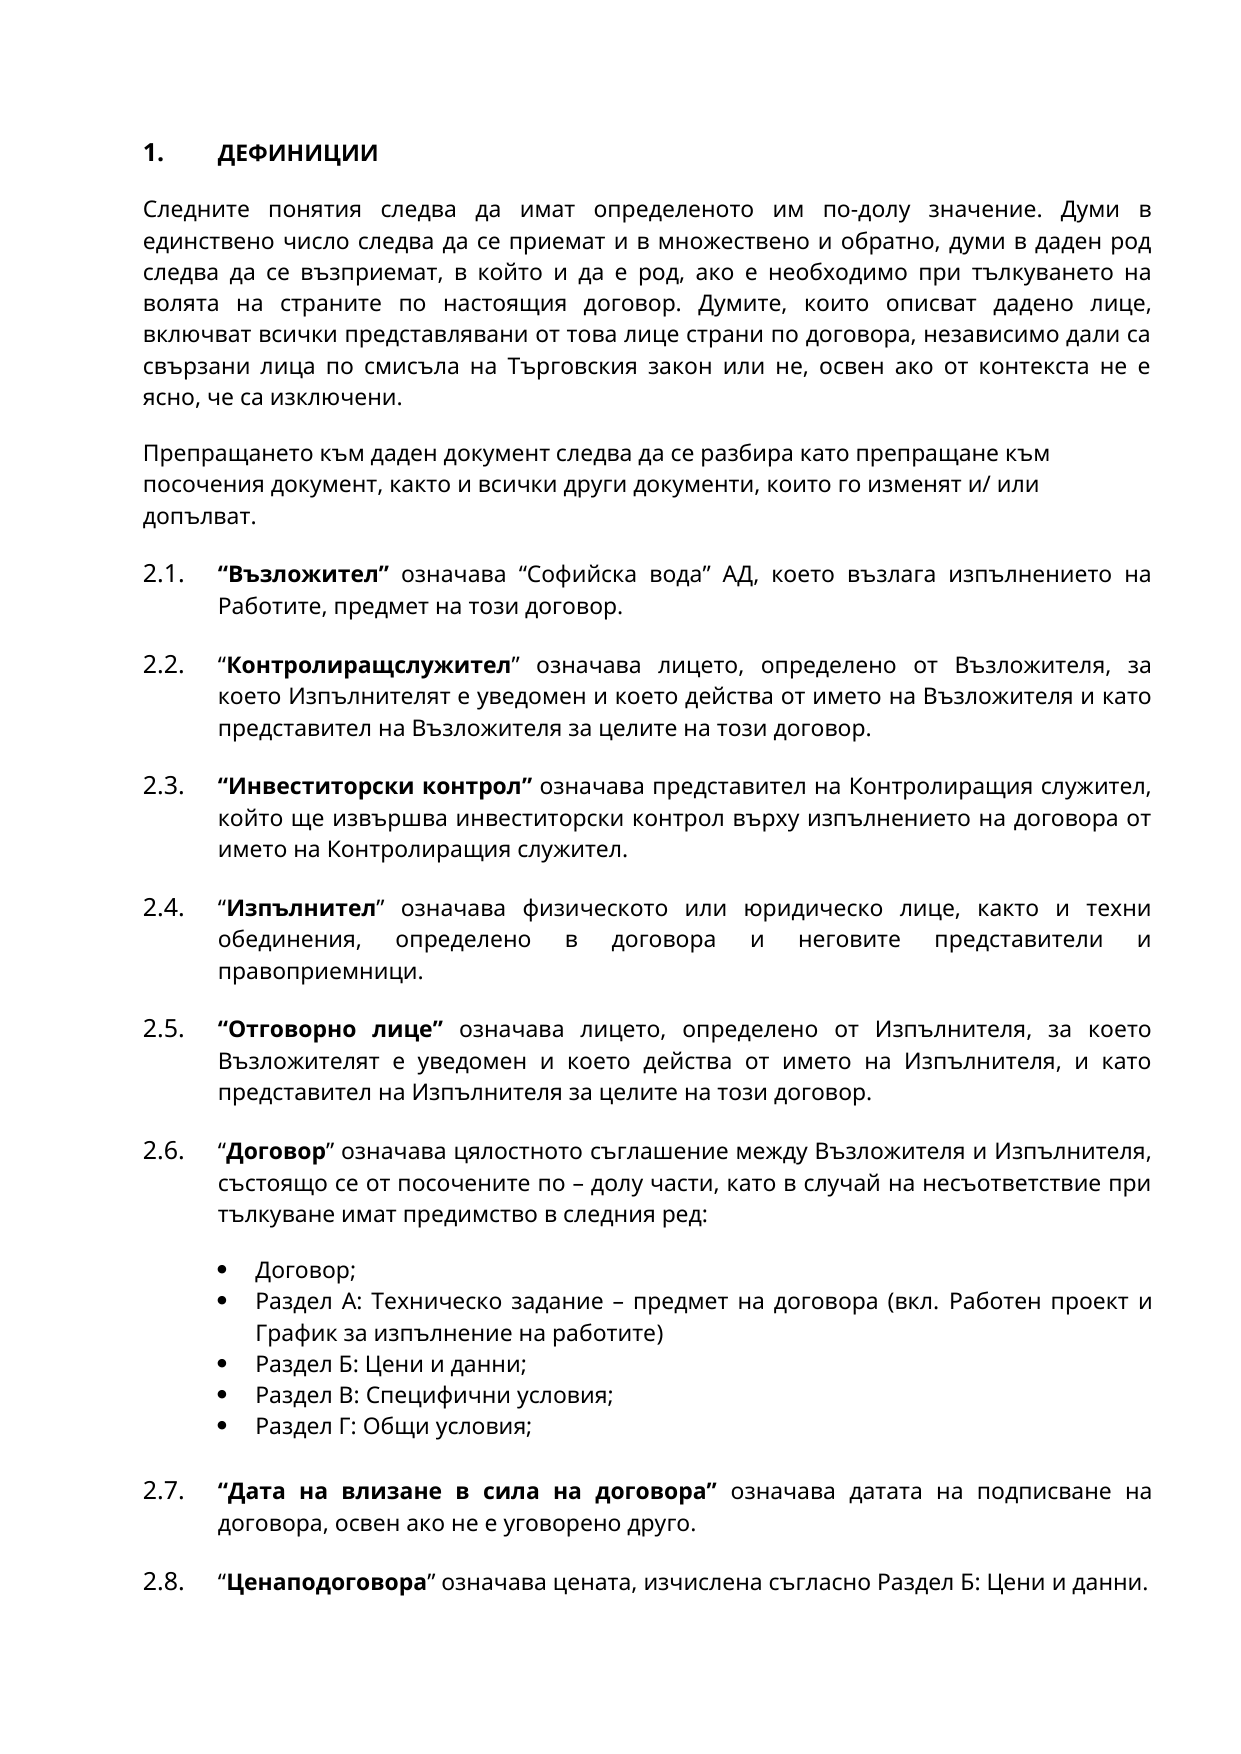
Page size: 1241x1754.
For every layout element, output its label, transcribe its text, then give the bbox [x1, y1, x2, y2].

list “Дата на влизане в сила на договора” означава датата на подписване на договора, освен ако не е уговорено друго. [143, 1473, 1153, 1538]
list Раздел А: Техническо задание – предмет на договора (вкл. Работен проект и График за изпълнение на работите) [218, 1285, 1153, 1348]
list Раздел Г: Общи условия; [218, 1410, 1153, 1442]
list “Отговорно лице” означава лицето, определено от Изпълнителя, за което Възложителят е уведомен и което действа от името на Изпълнителя, и като представител на Изпълнителя за целите на този договор. [143, 1011, 1153, 1107]
list ДЕФИНИЦИИ [143, 134, 1077, 168]
list “Възложител” означава “Софийска вода” АД, което възлага изпълнението на Работите, предмет на този договор. [143, 556, 1153, 621]
text Препращането към даден документ следва да се разбира като препращане към посочения документ, както и всички други документи, които го изменят и/ или допълват. [143, 437, 1153, 531]
list “Контролиращслужител” означава лицето, определено от Възложителя, за което Изпълнителят е уведомен и което действа от името на Възложителя и като представител на Възложителя за целите на този договор. [143, 646, 1153, 743]
list “Договор” означава цялостното съглашение между Възложителя и Изпълнителя, състоящо се от посочените по – долу части, като в случай на несъответствие при тълкуване имат предимство в следния ред: [143, 1132, 1153, 1229]
list Раздел Б: Цени и данни; [218, 1348, 1153, 1379]
list “Ценаподоговора” означава цената, изчислена съгласно Раздел Б: Цени и данни. [143, 1563, 1153, 1597]
list “Изпълнител” означава физическото или юридическо лице, както и техни обединения, определено в договора и неговите представители и правоприемници. [143, 889, 1153, 986]
list “Инвеститорски контрол” означава представител на Контролиращия служител, който ще извършва инвеститорски контрол върху изпълнението на договора от името на Контролиращия служител. [143, 768, 1153, 864]
list Раздел В: Специфични условия; [218, 1379, 1153, 1410]
list Договор; [218, 1254, 1153, 1285]
text Следните понятия следва да имат определеното им по-долу значение. Думи в единствено число следва да се приемат и в множествено и обратно, думи в даден род следва да се възприемат, в който и да е род, ако е необходимо при тълкуването на волята на страните по настоящия договор. Думите, които описват дадено лице, включват всички представлявани от това лице страни по договора, независимо дали са свързани лица по смисъла на Търговския закон или не, освен ако от контекста не е ясно, че са изключени. [143, 193, 1153, 412]
